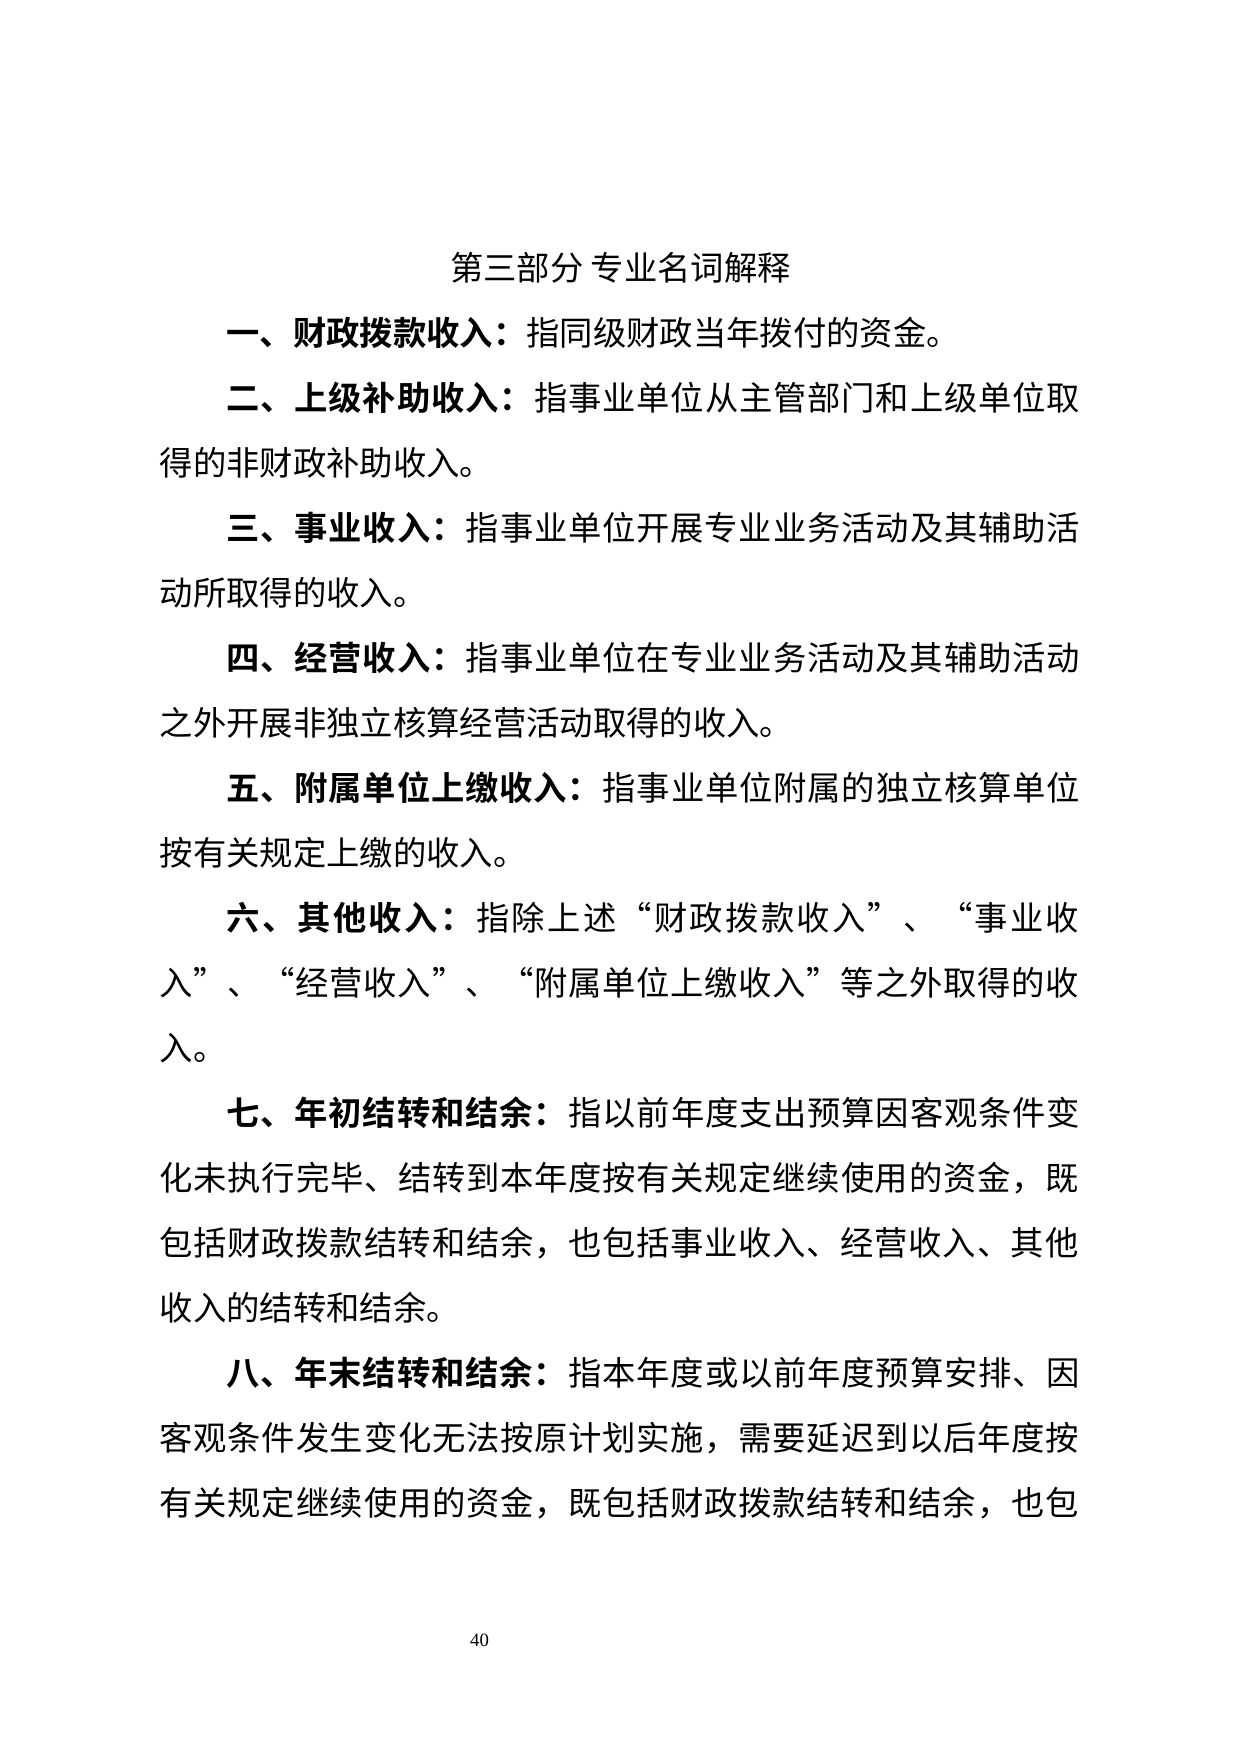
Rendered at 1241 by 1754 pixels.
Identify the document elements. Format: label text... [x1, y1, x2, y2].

text 四、经营收入：指事业单位在专业业务活动及其辅助活动之外开展非独立核算经营活动取得的收入。 [159, 623, 1081, 753]
text 三、事业收入：指事业单位开展专业业务活动及其辅助活动所取得的收入。 [159, 493, 1081, 623]
text 一、财政拨款收入：指同级财政当年拨付的资金。 [159, 298, 1081, 363]
text 六、其他收入：指除上述“财政拨款收入”、“事业收入”、“经营收入”、“附属单位上缴收入”等之外取得的收入。 [159, 883, 1081, 1078]
text 二、上级补助收入：指事业单位从主管部门和上级单位取得的非财政补助收入。 [159, 363, 1081, 493]
text 七、年初结转和结余：指以前年度支出预算因客观条件变化未执行完毕、结转到本年度按有关规定继续使用的资金，既包括财政拨款结转和结余，也包括事业收入、经营收入、其他收入的结转和结余。 [159, 1078, 1081, 1338]
text 五、附属单位上缴收入：指事业单位附属的独立核算单位按有关规定上缴的收入。 [159, 753, 1081, 883]
text 第三部分 专业名词解释 [159, 233, 1081, 298]
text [159, 1338, 1081, 1533]
